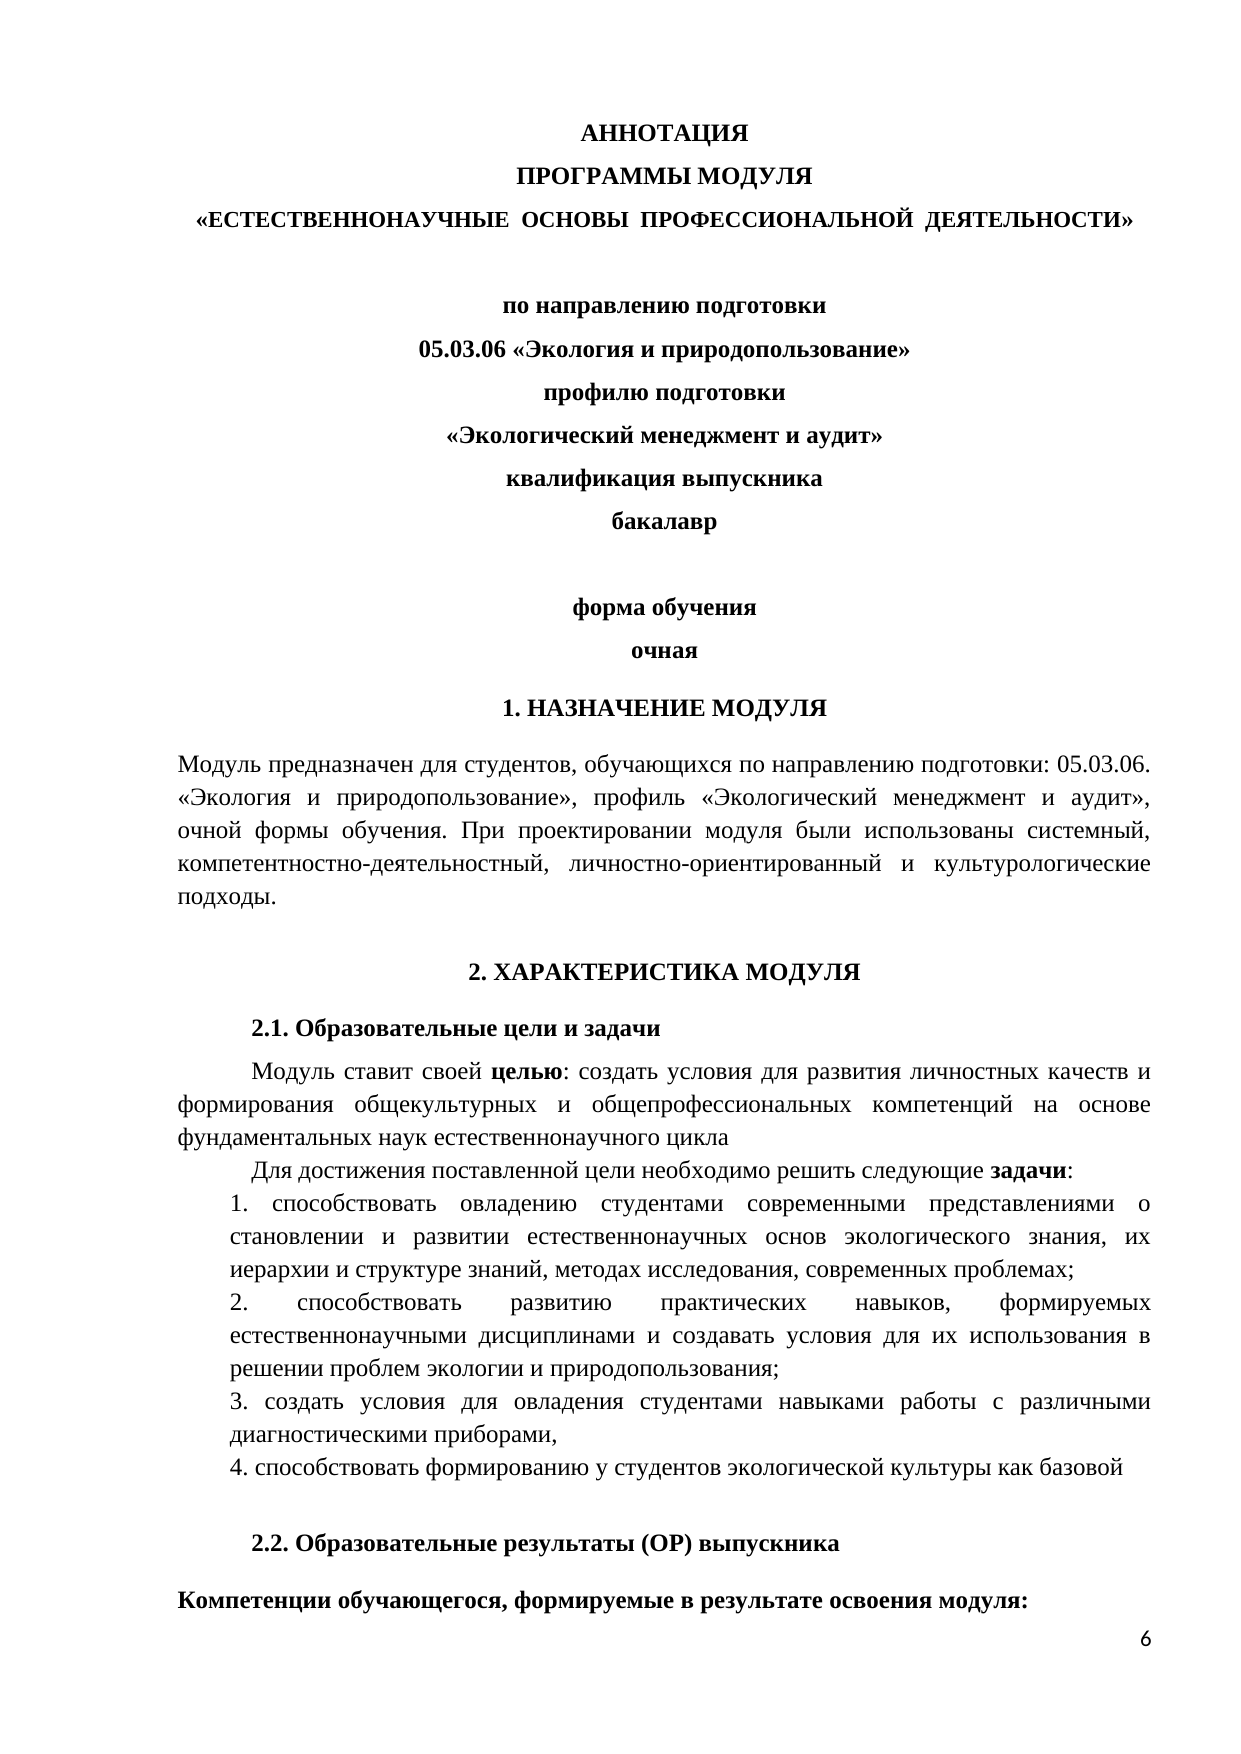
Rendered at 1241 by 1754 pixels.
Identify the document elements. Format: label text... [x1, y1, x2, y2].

text 3. создать условия для овладения студентами навыками работы с различными диагностическими приборами, [229, 1386, 1152, 1448]
text 1. способствовать овладению студентами современными представлениями о становлении и развитии естественнонаучных основ экологического знания, их иерархии и структуре знаний, методах исследования, современных проблемах; [229, 1188, 1152, 1283]
text «Экологический менеджмент и аудит» [177, 420, 1152, 449]
text АННОТАЦИЯ [177, 118, 1152, 147]
text 2. ХАРАКТЕРИСТИКА МОДУЛЯ [177, 957, 1152, 986]
text 1. назначение модуля [177, 693, 1152, 722]
text Модуль предназначен для студентов, обучающихся по направлению подготовки: 05.03.06. «Экология и природопользование», профиль «Экологический менеджмент и аудит», очной формы обучения. При проектировании модуля были использованы системный, компетентностно-деятельностный, личностно-ориентированный и культурологические подходы. [177, 749, 1152, 909]
text профилю подготовки [177, 377, 1152, 406]
text 2.1. Образовательные цели и задачи [177, 1013, 1152, 1041]
text «ЕСТЕСТВЕННОНАУЧНЫЕ ОСНОВЫ ПРОФЕССИОНАЛЬНОЙ ДЕЯТЕЛЬНОСТИ» [177, 204, 1152, 233]
text Для достижения поставленной цели необходимо решить следующие задачи: [177, 1155, 1152, 1183]
text квалификация выпускника [177, 463, 1152, 492]
text 4. способствовать формированию у студентов экологической культуры как базовой [229, 1452, 1152, 1481]
text Компетенции обучающегося, формируемые в результате освоения модуля: [177, 1586, 1138, 1614]
text программЫ модуля [177, 161, 1152, 190]
text 2. способствовать развитию практических навыков, формируемых естественнонаучными дисциплинами и создавать условия для их использования в решении проблем экологии и природопользования; [229, 1287, 1152, 1382]
text Модуль ставит своей целью: создать условия для развития личностных качеств и формирования общекультурных и общепрофессиональных компетенций на основе фундаментальных наук естественнонаучного цикла [177, 1056, 1152, 1151]
text по направлению подготовки [177, 291, 1152, 319]
text очная [177, 636, 1152, 664]
text бакалавр [177, 506, 1152, 535]
text 05.03.06 «Экология и природопользование» [177, 334, 1152, 362]
text форма обучения [177, 592, 1152, 621]
text 2.2. Образовательные результаты (ОР) выпускника [177, 1528, 1138, 1557]
